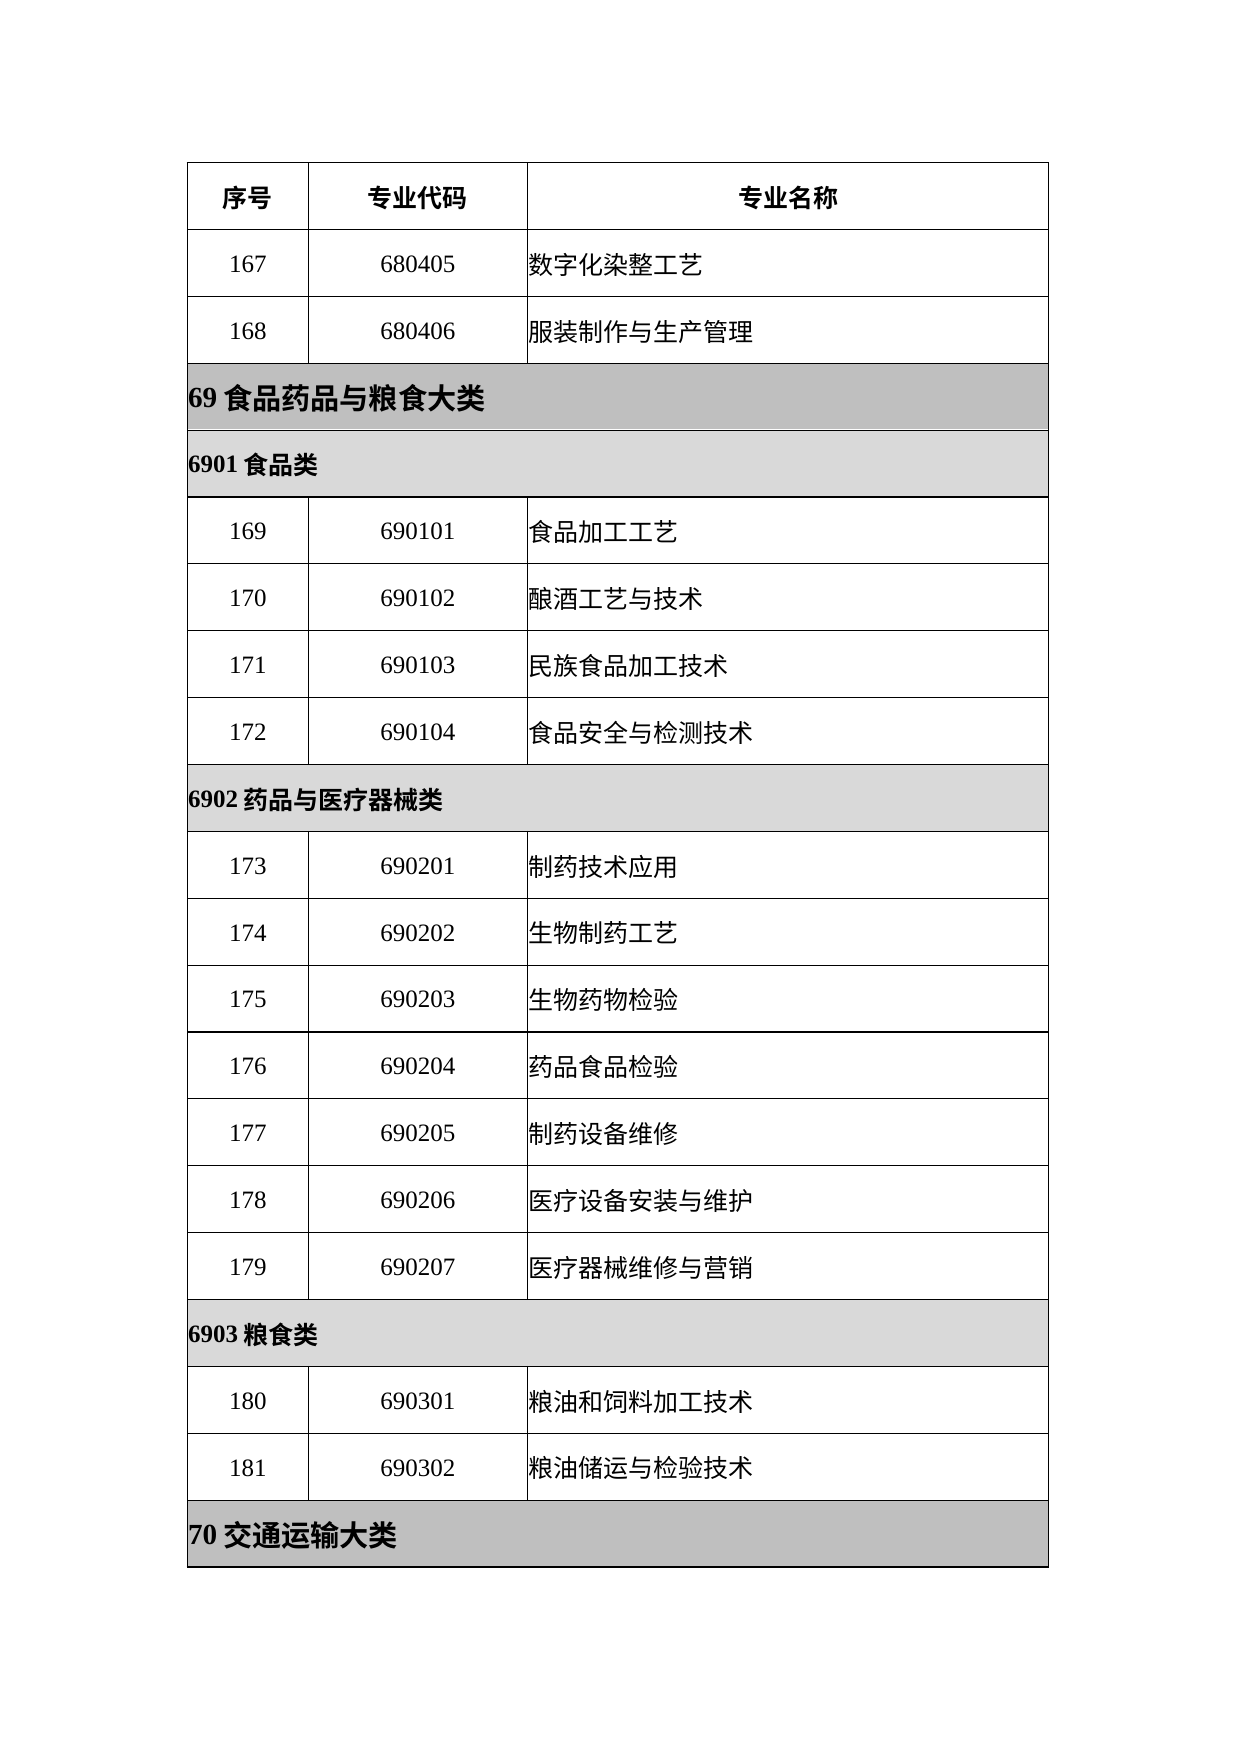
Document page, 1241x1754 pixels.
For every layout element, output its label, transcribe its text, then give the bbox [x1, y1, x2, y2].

table_cell 粮油储运与检验技术 [528, 1434, 1048, 1499]
table_cell 680405 [309, 230, 527, 296]
table_cell 690206 [309, 1166, 527, 1232]
table_cell 690201 [309, 832, 527, 898]
table_cell 690102 [309, 564, 527, 630]
table_cell 食品加工工艺 [528, 498, 1048, 563]
table_cell 173 [188, 832, 308, 898]
table_cell 制药技术应用 [528, 832, 1048, 898]
table_cell 171 [188, 631, 308, 697]
table_cell 172 [188, 698, 308, 764]
table_header 专业代码 [309, 163, 527, 229]
table_cell 制药设备维修 [528, 1099, 1048, 1165]
table_cell 69食品药品与粮食大类 [188, 364, 1048, 429]
table_cell 药品食品检验 [528, 1033, 1048, 1098]
table_cell 690101 [309, 498, 527, 563]
table_cell 179 [188, 1233, 308, 1299]
table_cell 170 [188, 564, 308, 630]
table_cell 6902药品与医疗器械类 [188, 765, 1048, 831]
table_cell 168 [188, 297, 308, 363]
table_cell 食品安全与检测技术 [528, 698, 1048, 764]
table_cell 酿酒工艺与技术 [528, 564, 1048, 630]
table_cell 680406 [309, 297, 527, 363]
table_cell 178 [188, 1166, 308, 1232]
table_cell 690104 [309, 698, 527, 764]
table_cell 医疗器械维修与营销 [528, 1233, 1048, 1299]
table_cell 690103 [309, 631, 527, 697]
table_cell 医疗设备安装与维护 [528, 1166, 1048, 1232]
table_cell 177 [188, 1099, 308, 1165]
table_cell 6903粮食类 [188, 1300, 1048, 1366]
table_header 专业名称 [528, 163, 1048, 229]
table_cell 690203 [309, 966, 527, 1031]
table_cell 169 [188, 498, 308, 563]
table_cell 690204 [309, 1033, 527, 1098]
table_cell 民族食品加工技术 [528, 631, 1048, 697]
table_cell 167 [188, 230, 308, 296]
table_header 序号 [188, 163, 308, 229]
table_cell 180 [188, 1367, 308, 1433]
table_cell 690302 [309, 1434, 527, 1499]
table_cell 服装制作与生产管理 [528, 297, 1048, 363]
table_cell 粮油和饲料加工技术 [528, 1367, 1048, 1433]
table_cell 690202 [309, 899, 527, 964]
table_cell 70交通运输大类 [188, 1501, 1048, 1566]
table_cell 6901食品类 [188, 431, 1048, 496]
table_cell 690301 [309, 1367, 527, 1433]
table_cell 690207 [309, 1233, 527, 1299]
table_cell 181 [188, 1434, 308, 1499]
table_cell 生物制药工艺 [528, 899, 1048, 964]
table_cell 数字化染整工艺 [528, 230, 1048, 296]
table_cell 175 [188, 966, 308, 1031]
table_cell 176 [188, 1033, 308, 1098]
table_cell 690205 [309, 1099, 527, 1165]
table_cell 174 [188, 899, 308, 964]
table_cell 生物药物检验 [528, 966, 1048, 1031]
